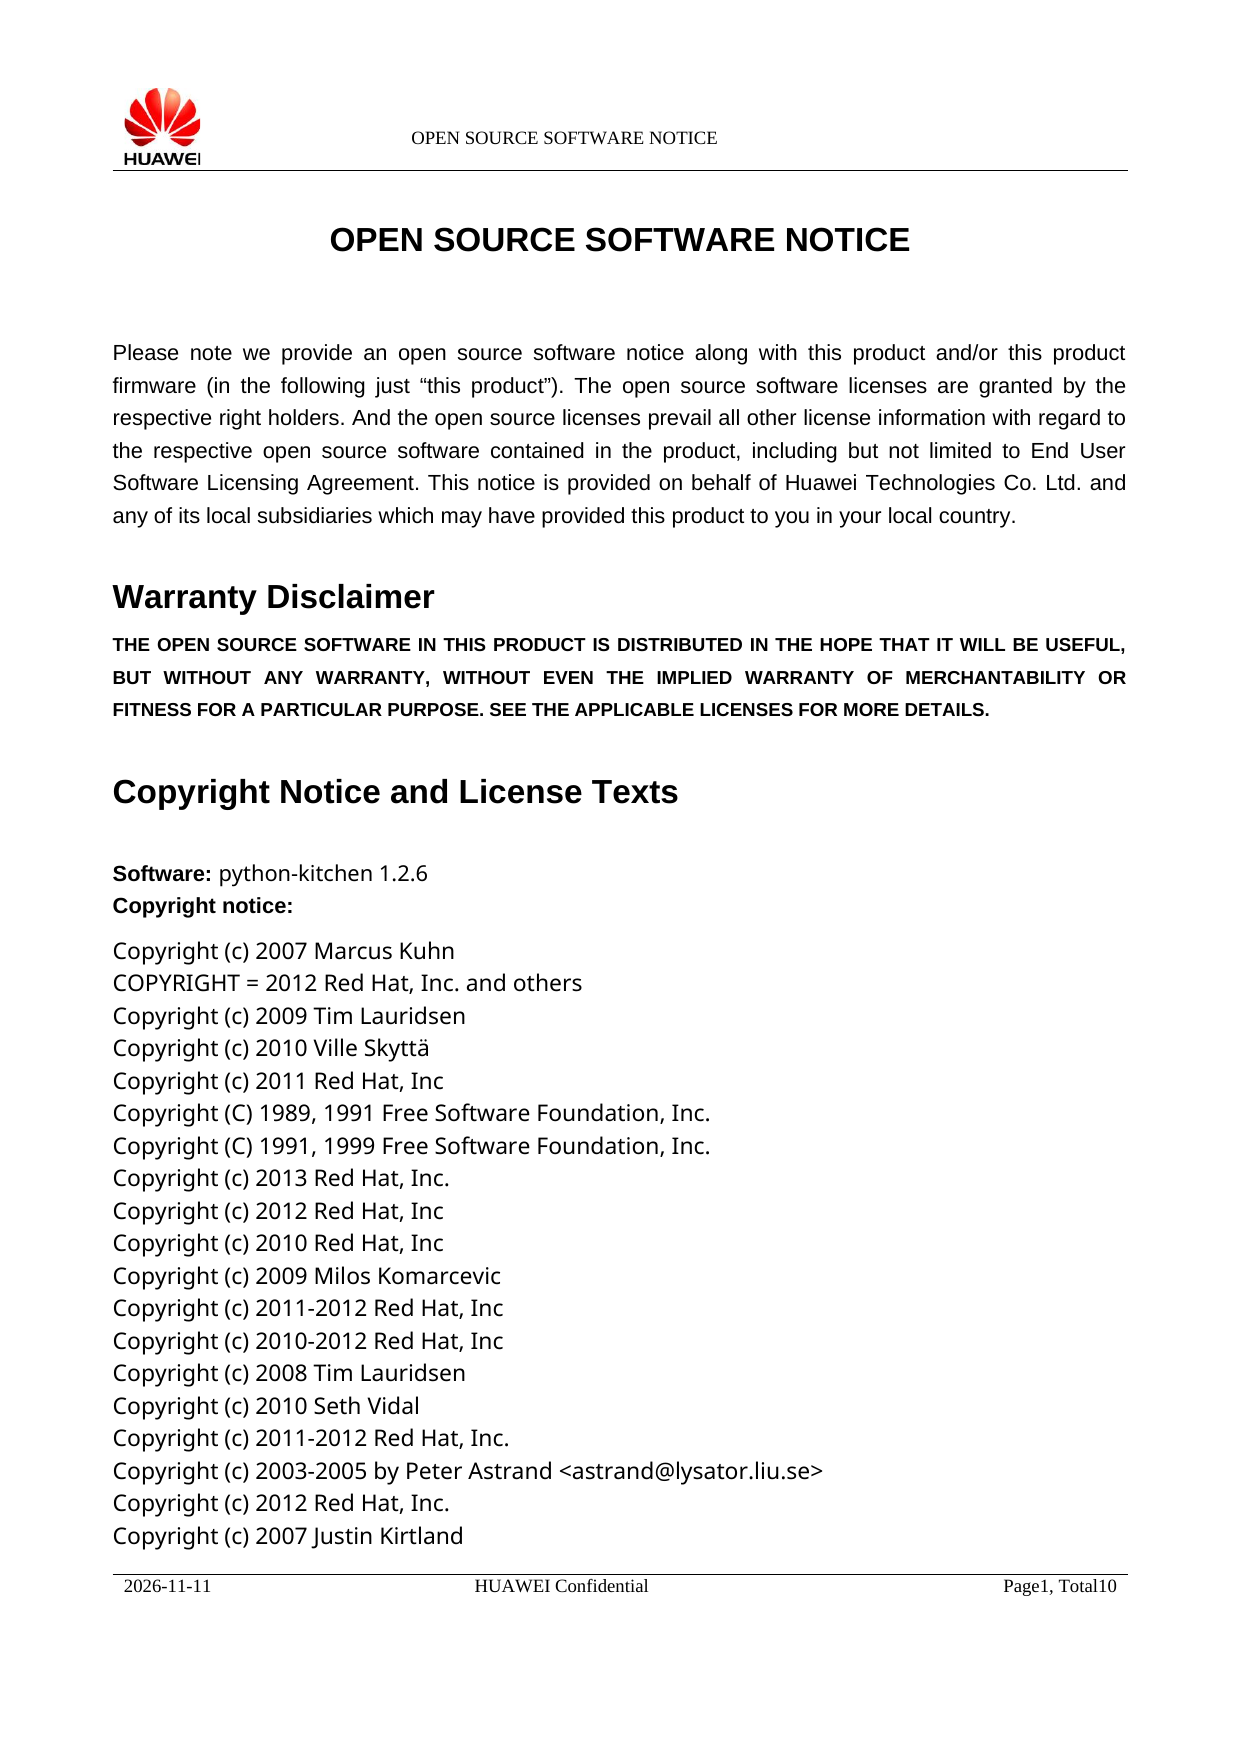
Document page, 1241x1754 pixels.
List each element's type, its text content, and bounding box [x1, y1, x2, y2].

title Software: python-kitchen 1.2.6 [112, 856, 1128, 889]
text Please note we provide an open source software notice along with this product and/or this product firmware (in the following just “this product”). The open source software licenses are granted by the respective right holders. And the open source licenses prevail all other license information with regard to the respective open source software contained in the product, including but not limited to End User Software Licensing Agreement. This notice is provided on behalf of Huawei Technologies Co. Ltd. and any of its local subsidiaries which may have provided this product to you in your local country. [112, 336, 1128, 531]
text Copyright notice: [112, 889, 1128, 921]
picture [124, 88, 201, 165]
text Copyright Notice and License Texts [112, 759, 1128, 824]
text OPEN SOURCE SOFTWARE NOTICE [112, 206, 1128, 271]
text The open source software in this product is distributed in the hope that it will be useful, but WITHOUT ANY WARRANTY, without even the implied warranty of MERCHANTABILITY or FITNESS FOR A PARTICULAR PURPOSE. See the applicable licenses for more details. [112, 629, 1128, 726]
text Warranty Disclaimer [112, 564, 1128, 629]
